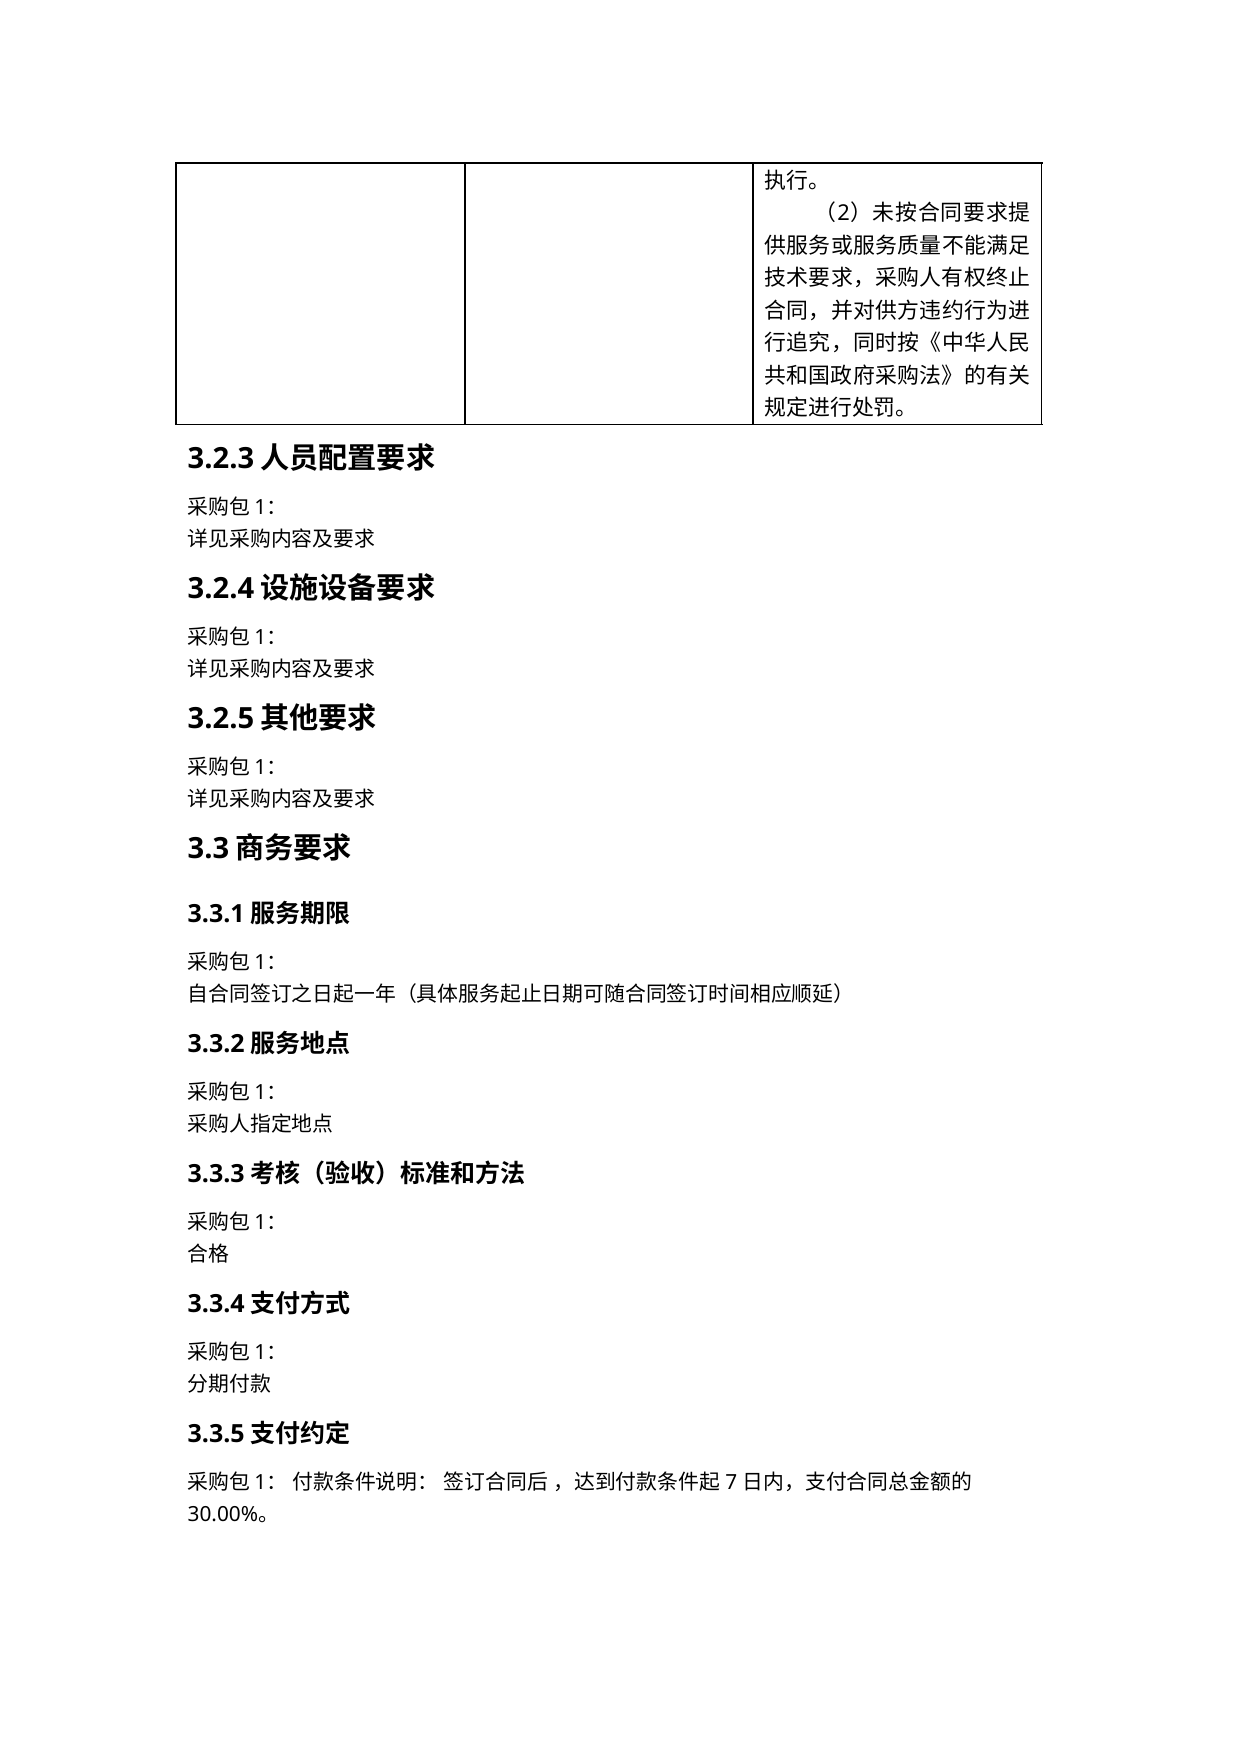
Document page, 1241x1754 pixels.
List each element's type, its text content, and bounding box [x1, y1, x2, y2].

text 3.3.5支付约定 [187, 1400, 1053, 1465]
text 3.3.1服务期限 [187, 880, 1053, 945]
table_cell 1 [177, 164, 464, 423]
text 采购包1： [187, 945, 1053, 978]
text 3.2.5其他要求 [187, 685, 1053, 750]
text 采购包1： [187, 750, 1053, 783]
text 采购包1： 付款条件说明： 签订合同后 ，达到付款条件起 7 日内，支付合同总金额的 30.00%。 [187, 1465, 1053, 1530]
text 详见采购内容及要求 [187, 653, 1053, 685]
text 3.3.3考核（验收）标准和方法 [187, 1140, 1053, 1205]
text 自合同签订之日起一年（具体服务起止日期可随合同签订时间相应顺延） [187, 978, 1053, 1010]
text 分期付款 [187, 1368, 1053, 1400]
text 3.3商务要求 [187, 815, 1053, 880]
table_cell [466, 164, 752, 423]
text 采购包1： [187, 490, 1053, 523]
text 详见采购内容及要求 [187, 523, 1053, 555]
text 3.2.4设施设备要求 [187, 555, 1053, 620]
text 合格 [187, 1238, 1053, 1270]
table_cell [754, 164, 1041, 423]
text 3.3.2服务地点 [187, 1010, 1053, 1075]
text 采购包1： [187, 1205, 1053, 1238]
text 详见采购内容及要求 [187, 783, 1053, 815]
text 采购人指定地点 [187, 1108, 1053, 1140]
text 3.3.4支付方式 [187, 1270, 1053, 1335]
text 采购包1： [187, 1075, 1053, 1108]
text 采购包1： [187, 620, 1053, 653]
text 3.2.3人员配置要求 [187, 425, 1053, 490]
text 采购包1： [187, 1335, 1053, 1368]
